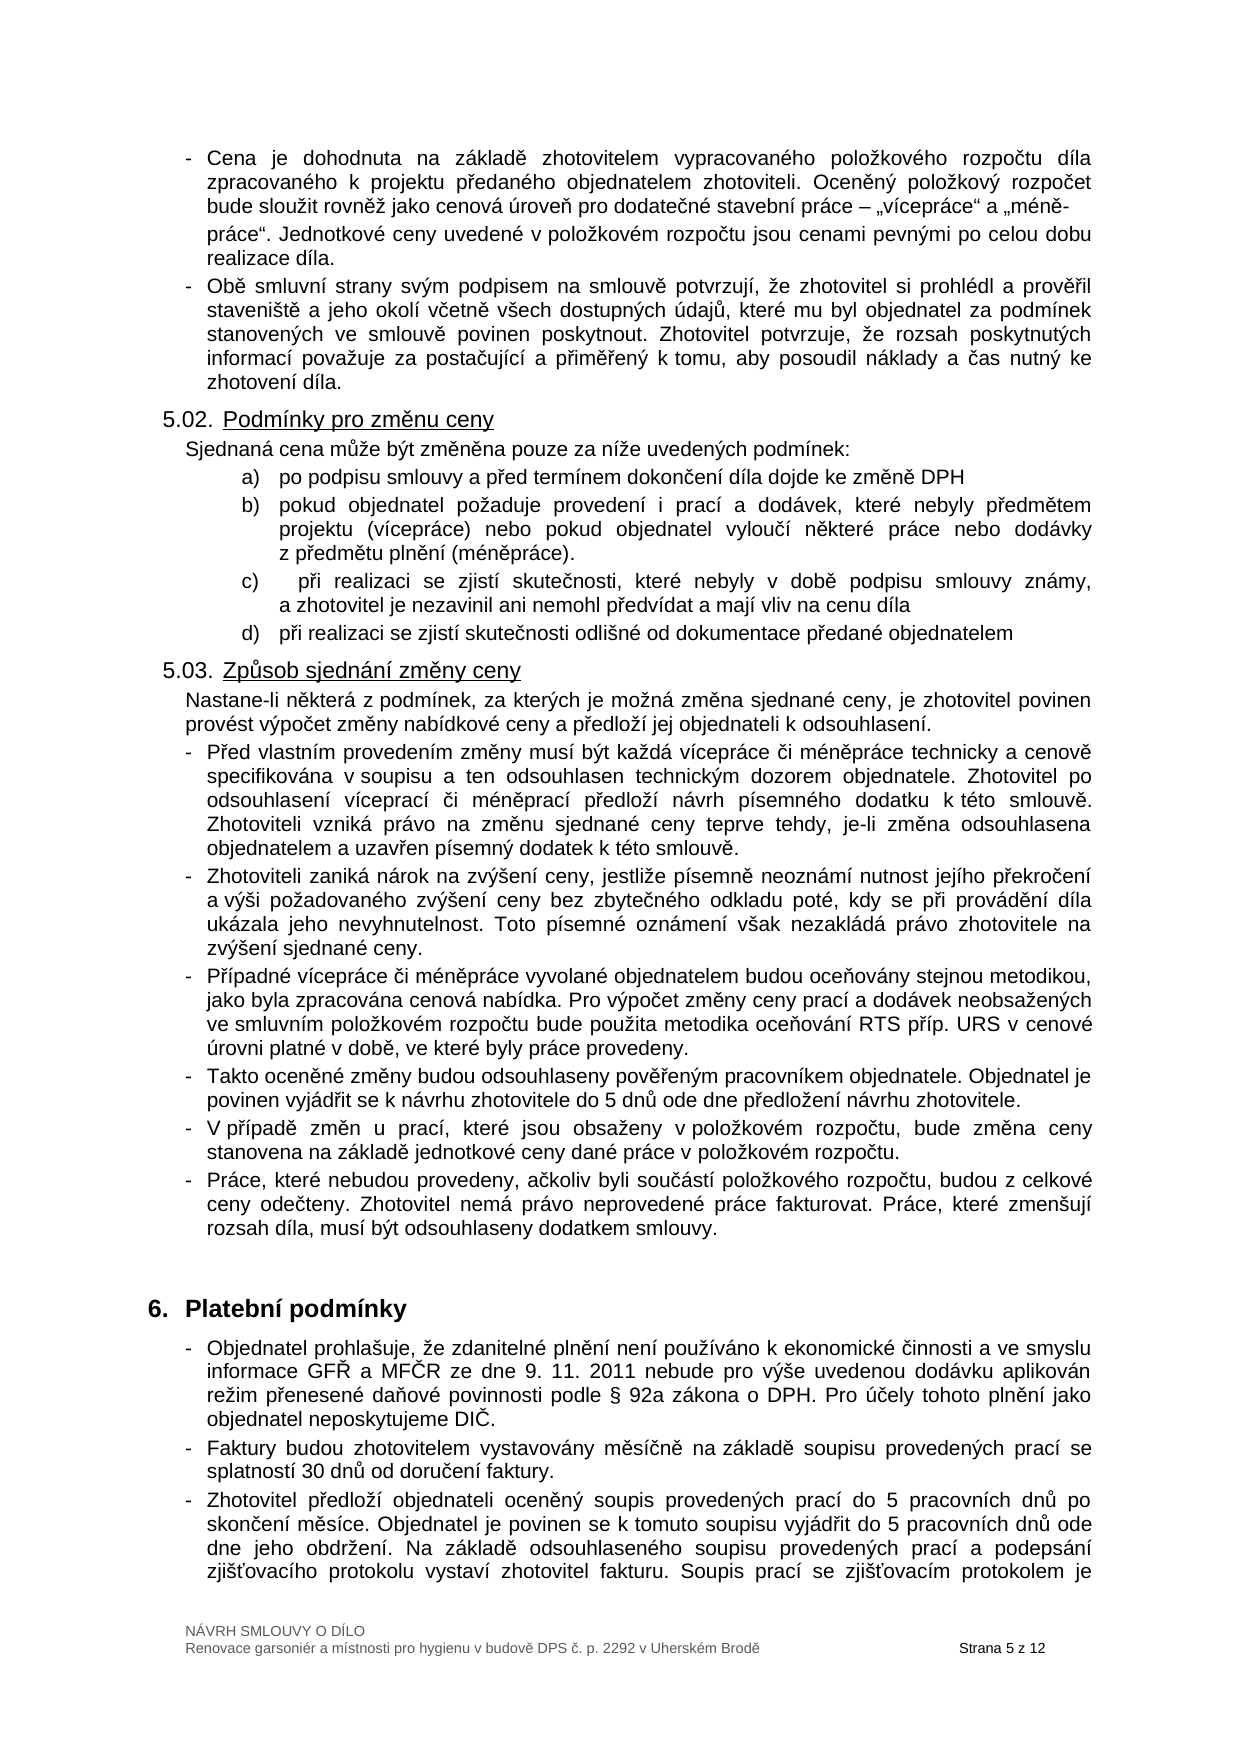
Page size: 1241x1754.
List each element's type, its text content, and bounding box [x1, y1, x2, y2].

list práce“. Jednotkové ceny uvedené v položkovém rozpočtu jsou cenami pevnými po celou dobu realizace díla. [207, 222, 1093, 269]
text Objednatel prohlašuje, že zdanitelné plnění není používáno k ekonomické činnosti a ve smyslu informace GFŘ a MFČR ze dne 9. 11. 2011 nebude pro výše uvedenou dodávku aplikován režim přenesené daňové povinnosti podle § 92a zákona o DPH. Pro účely tohoto plnění jako objednatel neposkytujeme DIČ. [185, 1335, 1093, 1431]
text V případě změn u prací, které jsou obsaženy v položkovém rozpočtu, bude změna ceny stanovena na základě jednotkové ceny dané práce v položkovém rozpočtu. [185, 1116, 1093, 1164]
text Sjednaná cena může být změněna pouze za níže uvedených podmínek: [185, 437, 1093, 461]
subtitle Způsob sjednání změny ceny [162, 657, 1093, 684]
text Faktury budou zhotovitelem vystavovány měsíčně na základě soupisu provedených prací se splatností 30 dnů od doručení faktury. [185, 1435, 1093, 1483]
text Cena je dohodnuta na základě zhotovitelem vypracovaného položkového rozpočtu díla zpracovaného k projektu předaného objednatelem zhotoviteli. Oceněný položkový rozpočet bude sloužit rovněž jako cenová úroveň pro dodatečné stavební práce – „vícepráce“ a „méně- [185, 146, 1093, 217]
text Obě smluvní strany svým podpisem na smlouvě potvrzují, že zhotovitel si prohlédl a prověřil staveniště a jeho okolí včetně všech dostupných údajů, které mu byl objednatel za podmínek stanovených ve smlouvě povinen poskytnout. Zhotovitel potvrzuje, že rozsah poskytnutých informací považuje za postačující a přiměřený k tomu, aby posoudil náklady a čas nutný ke zhotovení díla. [185, 274, 1093, 393]
text Případné vícepráce či méněpráce vyvolané objednatelem budou oceňovány stejnou metodikou, jako byla zpracována cenová nabídka. Pro výpočet změny ceny prací a dodávek neobsažených ve smluvním položkovém rozpočtu bude použita metodika oceňování RTS příp. URS v cenové úrovni platné v době, ve které byly práce provedeny. [185, 964, 1093, 1060]
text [185, 1487, 1093, 1583]
text po podpisu smlouvy a před termínem dokončení díla dojde ke změně DPH [241, 465, 1093, 489]
text Zhotoviteli zaniká nárok na zvýšení ceny, jestliže písemně neoznámí nutnost jejího překročení a výši požadovaného zvýšení ceny bez zbytečného odkladu poté, kdy se při provádění díla ukázala jeho nevyhnutelnost. Toto písemné oznámení však nezakládá právo zhotovitele na zvýšení sjednané ceny. [185, 864, 1093, 960]
text Nastane-li některá z podmínek, za kterých je možná změna sjednané ceny, je zhotovitel povinen provést výpočet změny nabídkové ceny a předloží jej objednateli k odsouhlasení. [185, 688, 1093, 736]
text Práce, které nebudou provedeny, ačkoliv byli součástí položkového rozpočtu, budou z celkové ceny odečteny. Zhotovitel nemá právo neprovedené práce fakturovat. Práce, které zmenšují rozsah díla, musí být odsouhlaseny dodatkem smlouvy. [185, 1168, 1093, 1240]
text pokud objednatel požaduje provedení i prací a dodávek, které nebyly předmětem projektu (vícepráce) nebo pokud objednatel vyloučí některé práce nebo dodávky z předmětu plnění (méněpráce). [241, 493, 1093, 565]
text při realizaci se zjistí skutečnosti, které nebyly v době podpisu smlouvy známy, a zhotovitel je nezavinil ani nemohl předvídat a mají vliv na cenu díla [241, 569, 1093, 617]
text Takto oceněné změny budou odsouhlaseny pověřeným pracovníkem objednatele. Objednatel je povinen vyjádřit se k návrhu zhotovitele do 5 dnů ode dne předložení návrhu zhotovitele. [185, 1064, 1093, 1112]
subtitle Platební podmínky [148, 1294, 1093, 1323]
text při realizaci se zjistí skutečnosti odlišné od dokumentace předané objednatelem [241, 621, 1093, 645]
text Před vlastním provedením změny musí být každá vícepráce či méněpráce technicky a cenově specifikována v soupisu a ten odsouhlasen technickým dozorem objednatele. Zhotovitel po odsouhlasení víceprací či méněprací předloží návrh písemného dodatku k této smlouvě. Zhotoviteli vzniká právo na změnu sjednané ceny teprve tehdy, je-li změna odsouhlasena objednatelem a uzavřen písemný dodatek k této smlouvě. [185, 740, 1093, 860]
subtitle Podmínky pro změnu ceny [162, 406, 1093, 432]
